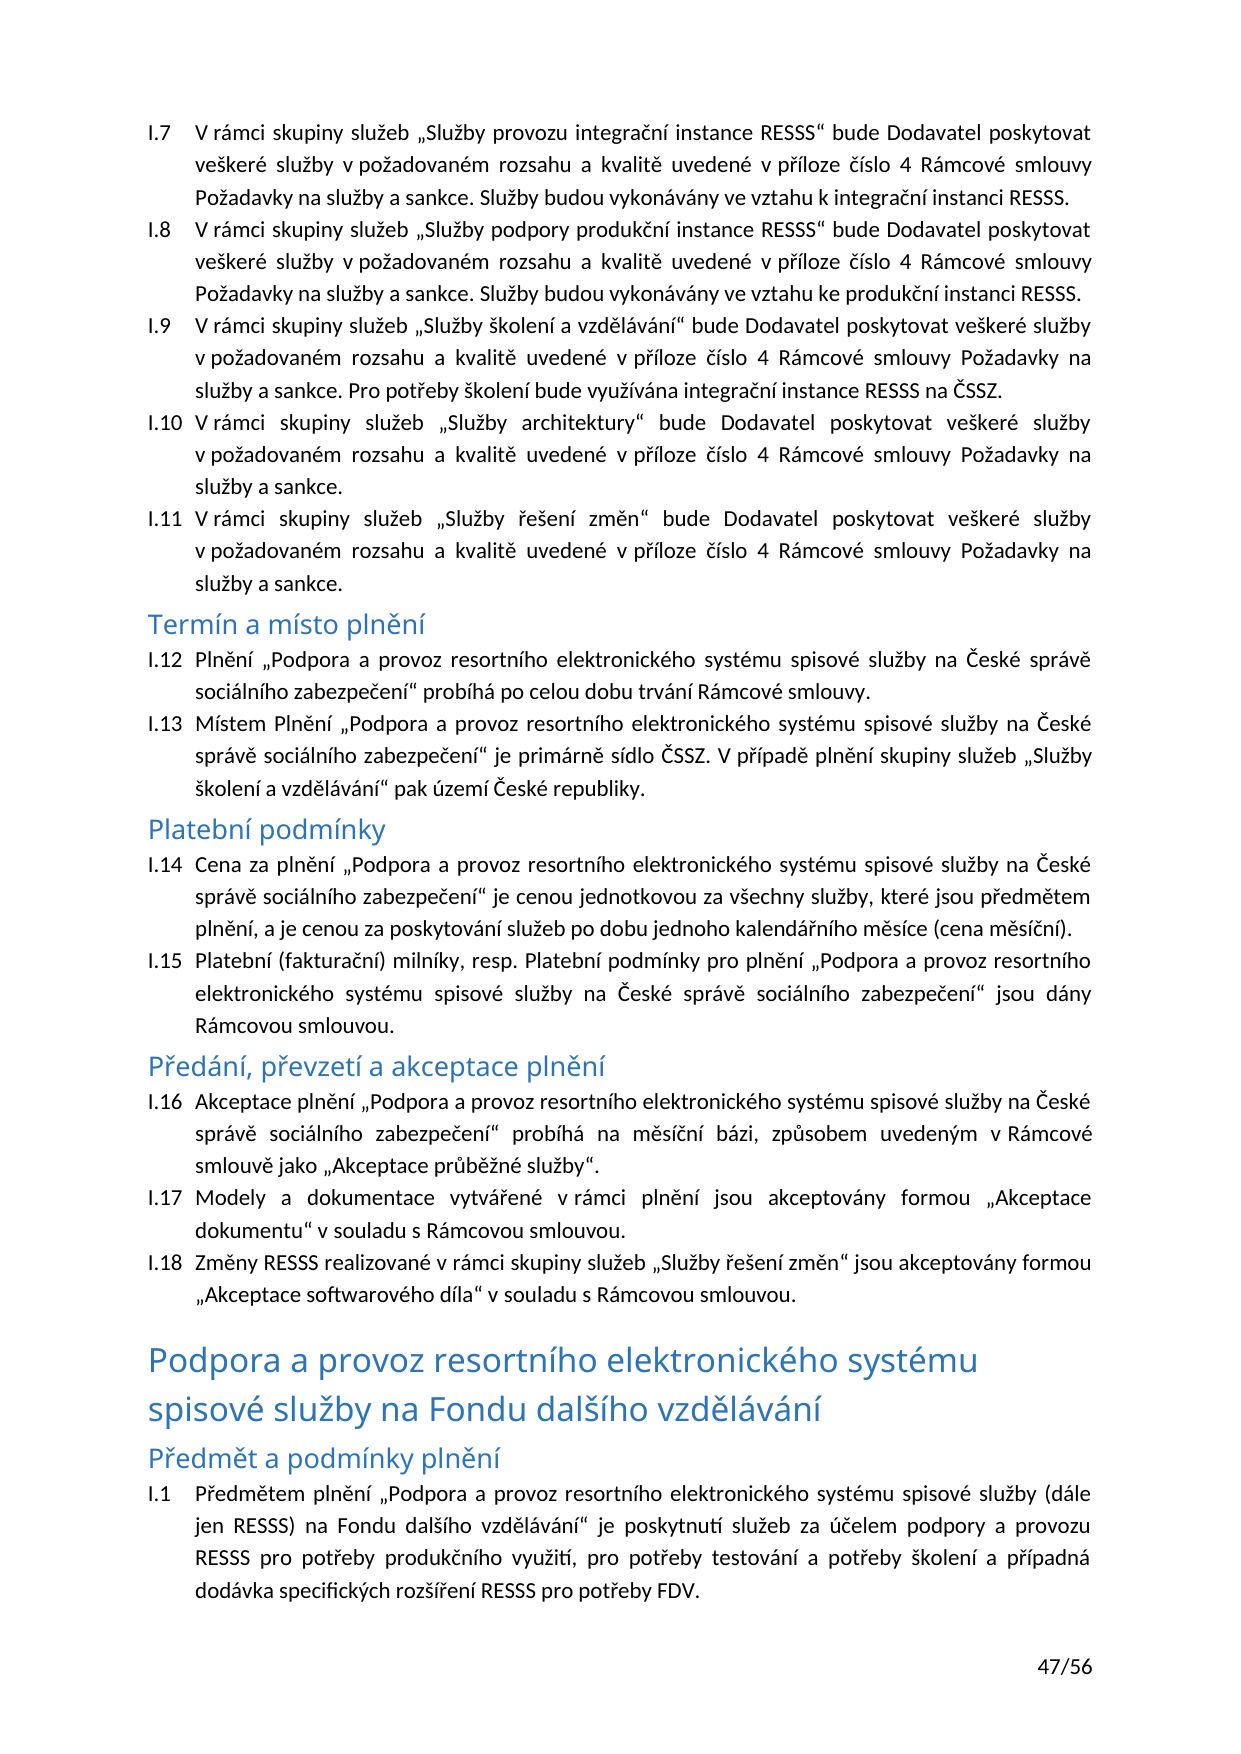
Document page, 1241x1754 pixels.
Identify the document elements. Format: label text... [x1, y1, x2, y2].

list Změny RESSS realizované v rámci skupiny služeb „Služby řešení změn“ jsou akceptovány formou „Akceptace softwarového díla“ v souladu s Rámcovou smlouvou. [148, 1248, 1093, 1308]
list Cena za plnění „Podpora a provoz resortního elektronického systému spisové služby na České správě sociálního zabezpečení“ je cenou jednotkovou za všechny služby, které jsou předmětem plnění, a je cenou za poskytování služeb po dobu jednoho kalendářního měsíce (cena měsíční). [148, 850, 1093, 942]
list Místem Plnění „Podpora a provoz resortního elektronického systému spisové služby na České správě sociálního zabezpečení“ je primárně sídlo ČSSZ. V případě plnění skupiny služeb „Služby školení a vzdělávání“ pak území České republiky. [148, 709, 1093, 802]
subtitle Termín a místo plnění [148, 605, 1093, 642]
list V rámci skupiny služeb „Služby řešení změn“ bude Dodavatel poskytovat veškeré služby v požadovaném rozsahu a kvalitě uvedené v příloze číslo 4 Rámcové smlouvy Požadavky na služby a sankce. [148, 504, 1093, 597]
subtitle Předání, převzetí a akceptace plnění [148, 1047, 1093, 1084]
list Předmětem plnění „Podpora a provoz resortního elektronického systému spisové služby (dále jen RESSS) na Fondu dalšího vzdělávání“ je poskytnutí služeb za účelem podpory a provozu RESSS pro potřeby produkčního využití, pro potřeby testování a potřeby školení a případná dodávka specifických rozšíření RESSS pro potřeby FDV. [148, 1479, 1093, 1604]
subtitle Předmět a podmínky plnění [148, 1439, 1093, 1476]
list Akceptace plnění „Podpora a provoz resortního elektronického systému spisové služby na České správě sociálního zabezpečení“ probíhá na měsíční bázi, způsobem uvedeným v Rámcové smlouvě jako „Akceptace průběžné služby“. [148, 1087, 1093, 1179]
subtitle Platební podmínky [148, 810, 1093, 847]
subtitle Podpora a provoz resortního elektronického systému spisové služby na Fondu dalšího vzdělávání [148, 1337, 1093, 1432]
list V rámci skupiny služeb „Služby podpory produkční instance RESSS“ bude Dodavatel poskytovat veškeré služby v požadovaném rozsahu a kvalitě uvedené v příloze číslo 4 Rámcové smlouvy Požadavky na služby a sankce. Služby budou vykonávány ve vztahu ke produkční instanci RESSS. [148, 215, 1093, 307]
list V rámci skupiny služeb „Služby provozu integrační instance RESSS“ bude Dodavatel poskytovat veškeré služby v požadovaném rozsahu a kvalitě uvedené v příloze číslo 4 Rámcové smlouvy Požadavky na služby a sankce. Služby budou vykonávány ve vztahu k integrační instanci RESSS. [148, 118, 1093, 211]
list Plnění „Podpora a provoz resortního elektronického systému spisové služby na České správě sociálního zabezpečení“ probíhá po celou dobu trvání Rámcové smlouvy. [148, 645, 1093, 705]
list V rámci skupiny služeb „Služby školení a vzdělávání“ bude Dodavatel poskytovat veškeré služby v požadovaném rozsahu a kvalitě uvedené v příloze číslo 4 Rámcové smlouvy Požadavky na služby a sankce. Pro potřeby školení bude využívána integrační instance RESSS na ČSSZ. [148, 311, 1093, 404]
list Platební (fakturační) milníky, resp. Platební podmínky pro plnění „Podpora a provoz resortního elektronického systému spisové služby na České správě sociálního zabezpečení“ jsou dány Rámcovou smlouvou. [148, 946, 1093, 1039]
list V rámci skupiny služeb „Služby architektury“ bude Dodavatel poskytovat veškeré služby v požadovaném rozsahu a kvalitě uvedené v příloze číslo 4 Rámcové smlouvy Požadavky na služby a sankce. [148, 408, 1093, 500]
list Modely a dokumentace vytvářené v rámci plnění jsou akceptovány formou „Akceptace dokumentu“ v souladu s Rámcovou smlouvou. [148, 1183, 1093, 1244]
